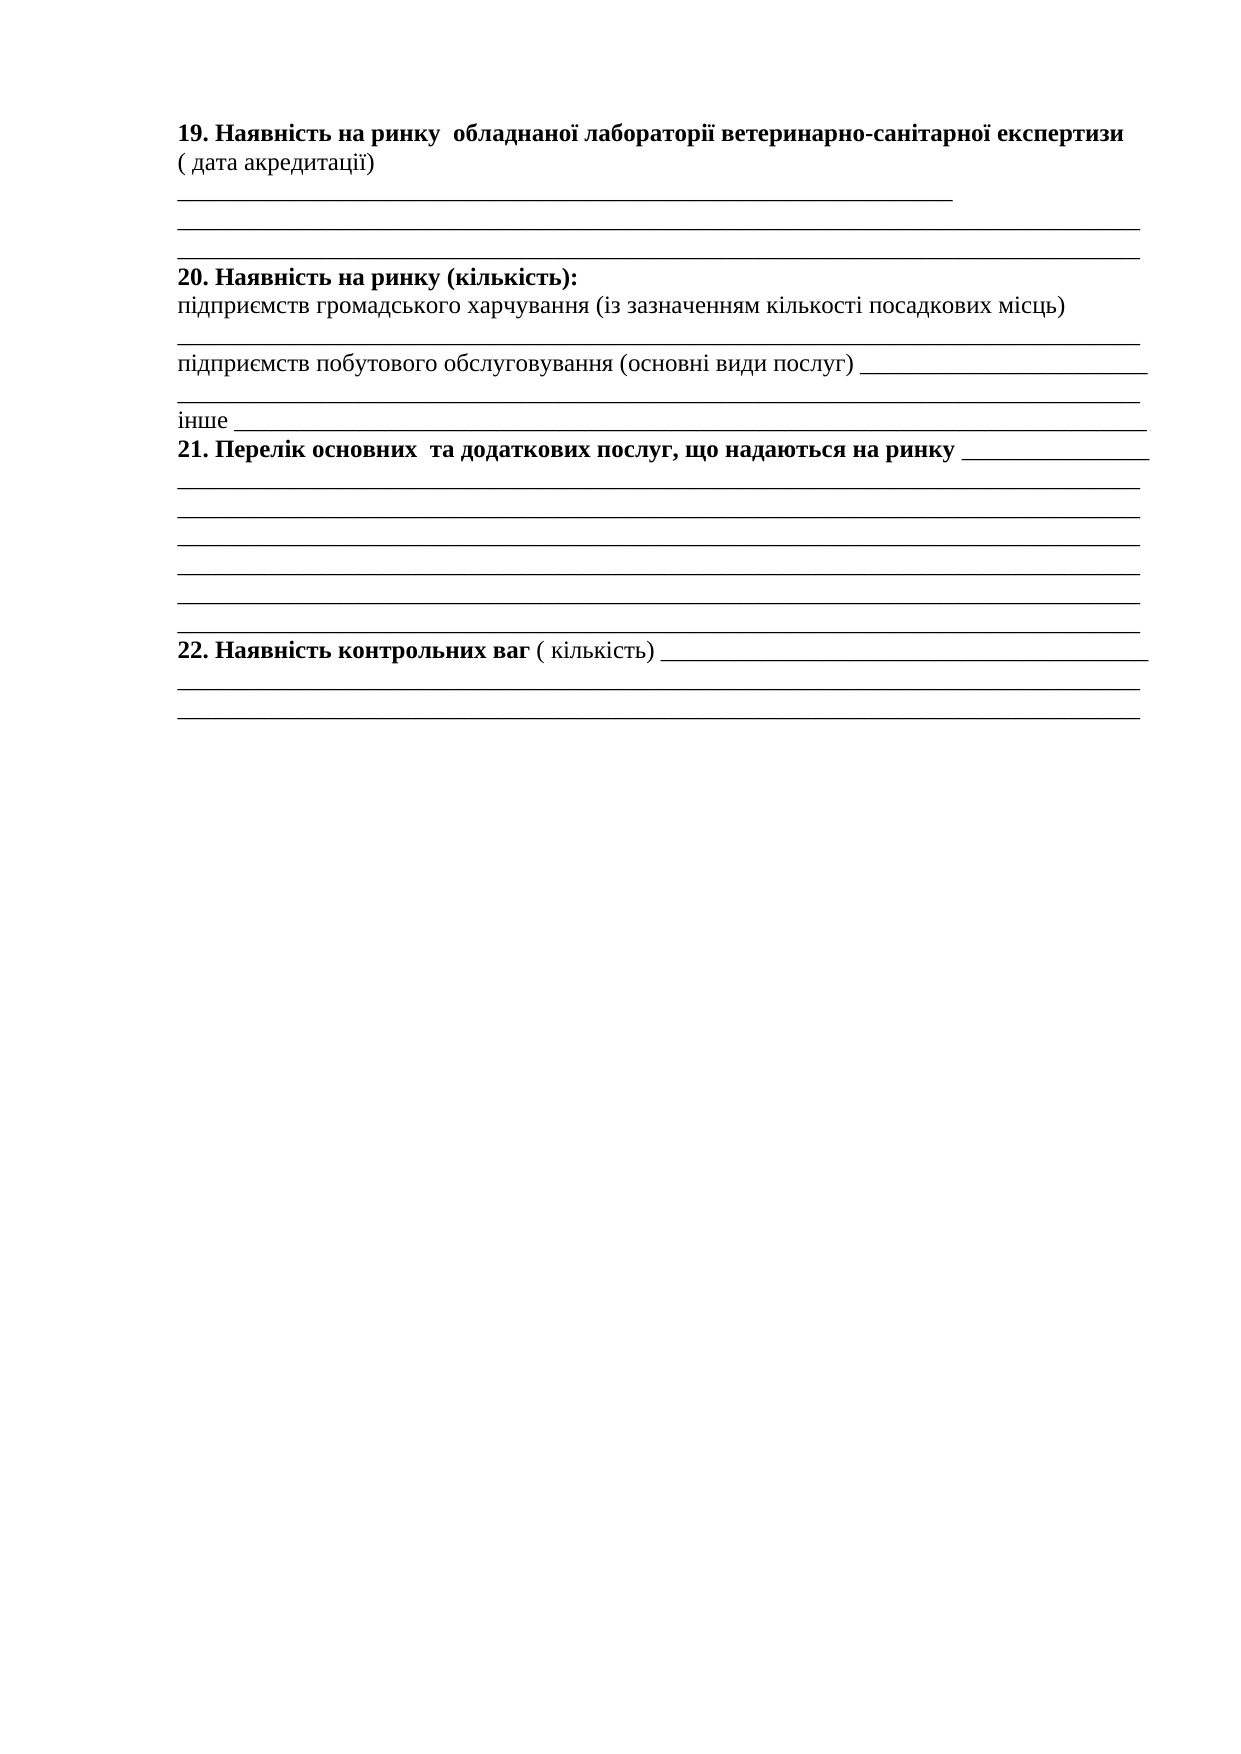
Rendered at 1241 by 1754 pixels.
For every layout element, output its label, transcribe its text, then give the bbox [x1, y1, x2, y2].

text _____________________________________________________________________________ [177, 377, 1152, 406]
text підприємств громадського харчування (із зазначенням кількості посадкових місць) _____________________________________________________________________________ [177, 291, 1152, 348]
text _____________________________________________________________________________ [177, 578, 1152, 607]
text _____________________________________________________________________________ [177, 204, 1152, 233]
text 22. Наявність контрольних ваг ( кількість) _______________________________________ [177, 636, 1152, 664]
text _____________________________________________________________________________ [177, 521, 1152, 549]
text _____________________________________________________________________________ [177, 233, 1152, 262]
text підприємств побутового обслуговування (основні види послуг) _______________________ [177, 348, 1152, 377]
text 19. Наявність на ринку обладнаної лабораторії ветеринарно-санітарної експертизи ( дата акредитації) ______________________________________________________________ [177, 118, 1152, 204]
text _____________________________________________________________________________ [177, 549, 1152, 578]
text _____________________________________________________________________________ _____________________________________________________________________________ [177, 664, 1152, 722]
text _____________________________________________________________________________ [177, 607, 1152, 636]
text 20. Наявність на ринку (кількість): [177, 262, 1152, 291]
text 21. Перелік основних та додаткових послуг, що надаються на ринку _______________ _____________________________________________________________________________ _____________________________________________________________________________ [177, 434, 1152, 521]
text інше _________________________________________________________________________ [177, 406, 1152, 434]
